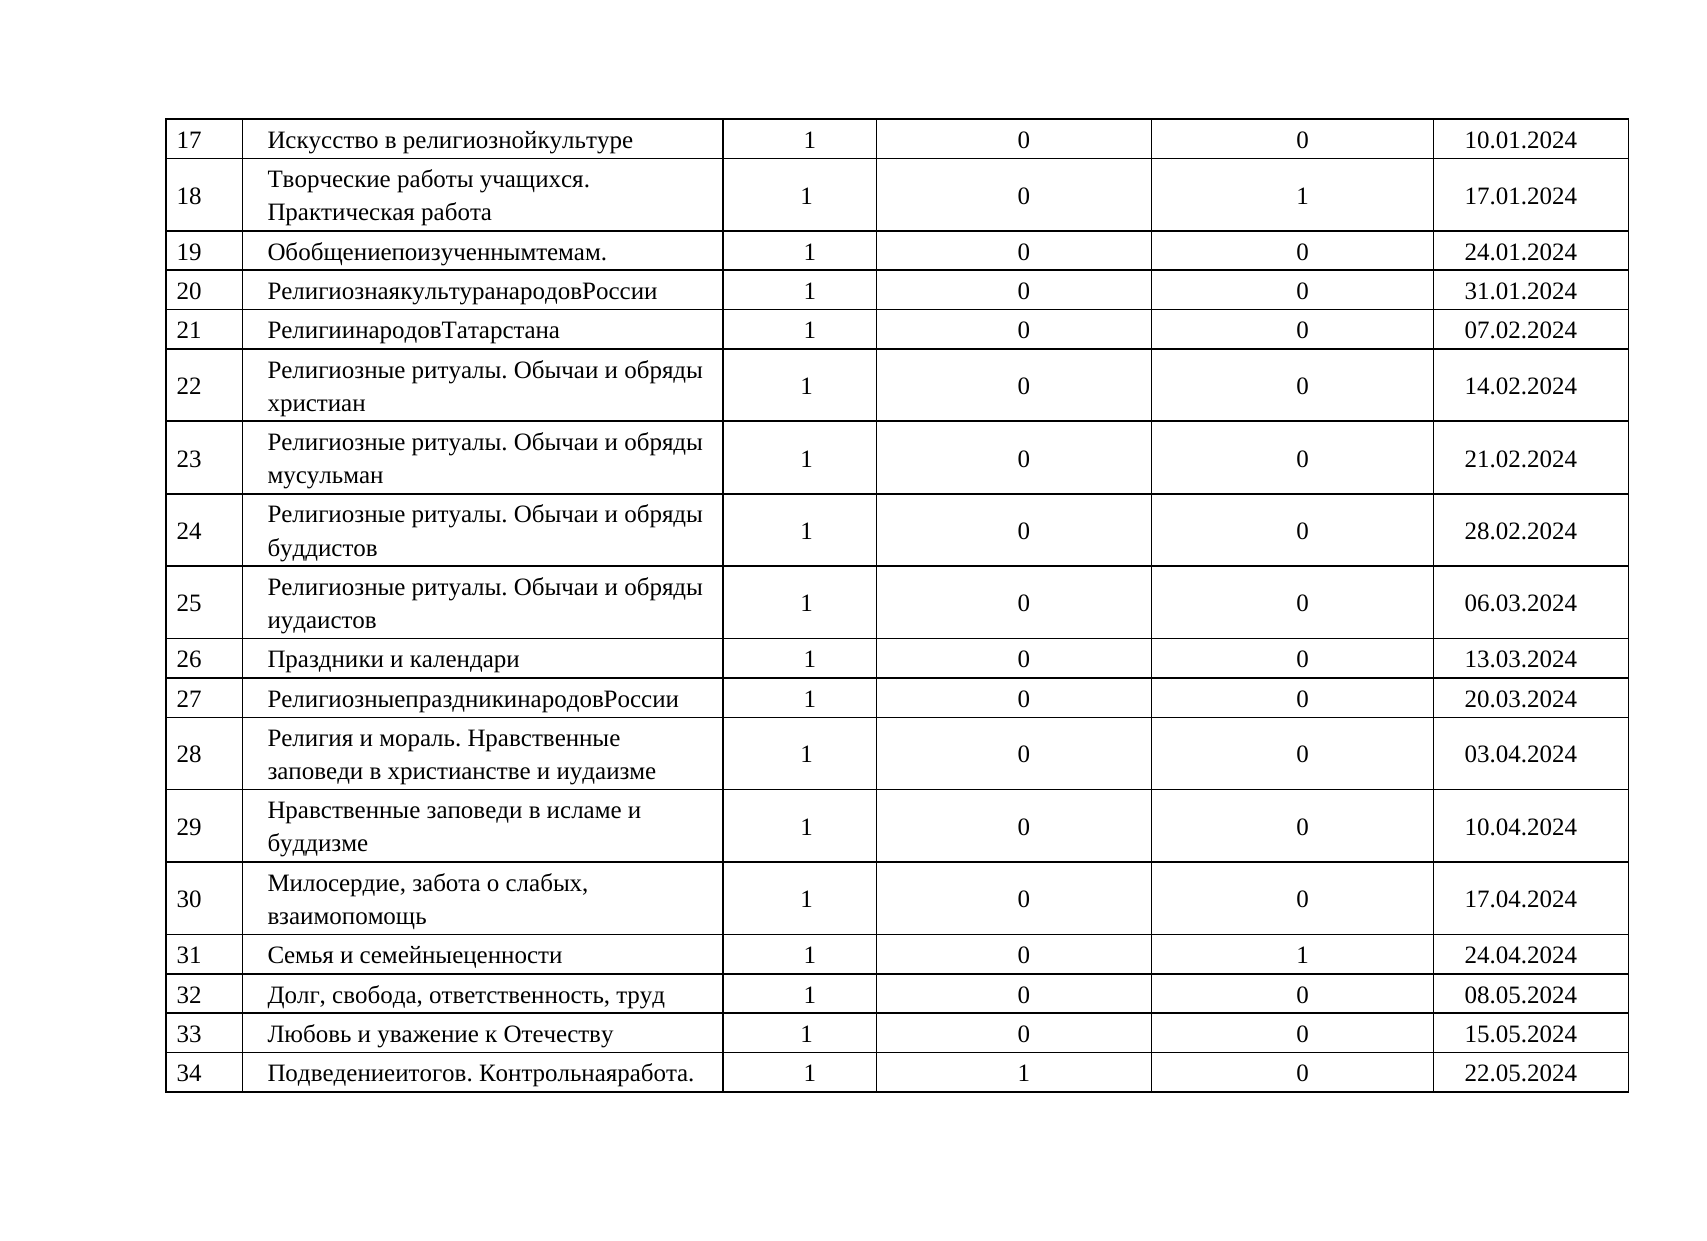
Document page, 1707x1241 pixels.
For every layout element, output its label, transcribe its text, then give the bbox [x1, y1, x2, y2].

table_cell 0 [1152, 350, 1433, 420]
table_cell 1 [724, 271, 876, 309]
table_cell Обобщениепоизученнымтемам. [243, 232, 722, 269]
table_cell 28 [167, 718, 242, 789]
table_cell 13.03.2024 [1434, 639, 1628, 677]
table_cell 23 [167, 422, 242, 493]
table_cell 15.05.2024 [1434, 1014, 1628, 1052]
table_cell 17 [167, 120, 242, 157]
table_cell 0 [1152, 567, 1433, 638]
table_cell 0 [1152, 639, 1433, 677]
table_cell РелигиозныепраздникинародовРоссии [243, 679, 722, 716]
table_cell Религиозные ритуалы. Обычаи и обряды буддистов [243, 495, 722, 565]
table_cell 31 [167, 935, 242, 973]
table_cell 24.01.2024 [1434, 232, 1628, 269]
table_cell 20.03.2024 [1434, 679, 1628, 716]
table_cell 1 [1152, 159, 1433, 230]
table_cell 18 [167, 159, 242, 230]
table_cell 0 [877, 863, 1151, 933]
table_cell 31.01.2024 [1434, 271, 1628, 309]
table_cell 07.02.2024 [1434, 310, 1628, 348]
table_cell 1 [724, 639, 876, 677]
table_cell Долг, свобода, ответственность, труд [243, 975, 722, 1012]
table_cell 0 [877, 935, 1151, 973]
table_cell Любовь и уважение к Отечеству [243, 1014, 722, 1052]
table_cell 0 [1152, 422, 1433, 493]
table_cell 24.04.2024 [1434, 935, 1628, 973]
table_cell 0 [1152, 790, 1433, 861]
table_cell 0 [1152, 1014, 1433, 1052]
table_cell 0 [877, 271, 1151, 309]
table_cell 0 [1152, 718, 1433, 789]
table_cell 1 [724, 567, 876, 638]
table_cell 0 [877, 495, 1151, 565]
table_cell 1 [724, 1014, 876, 1052]
table_cell Подведениеитогов. Контрольнаяработа. [243, 1053, 722, 1091]
table_cell 1 [724, 495, 876, 565]
table_cell 1 [724, 159, 876, 230]
table_cell 0 [877, 120, 1151, 157]
table_cell 34 [167, 1053, 242, 1091]
table_cell Религиозные ритуалы. Обычаи и обряды христиан [243, 350, 722, 420]
table_cell 0 [877, 790, 1151, 861]
table_cell 25 [167, 567, 242, 638]
table_cell 0 [1152, 679, 1433, 716]
table_cell 0 [877, 639, 1151, 677]
table_cell 28.02.2024 [1434, 495, 1628, 565]
table_cell 08.05.2024 [1434, 975, 1628, 1012]
table_cell 0 [1152, 232, 1433, 269]
table_cell 1 [1152, 935, 1433, 973]
table_cell 19 [167, 232, 242, 269]
table_cell 1 [724, 1053, 876, 1091]
table_cell 0 [1152, 495, 1433, 565]
table_cell 26 [167, 639, 242, 677]
table_cell 0 [1152, 271, 1433, 309]
table_cell 30 [167, 863, 242, 933]
table_cell 21.02.2024 [1434, 422, 1628, 493]
table_cell 0 [1152, 1053, 1433, 1091]
table_cell Религиозные ритуалы. Обычаи и обряды мусульман [243, 422, 722, 493]
table_cell Творческие работы учащихся. Практическая работа [243, 159, 722, 230]
table_cell Семья и семейныеценности [243, 935, 722, 973]
table_cell 0 [1152, 863, 1433, 933]
table_cell 27 [167, 679, 242, 716]
table_cell 14.02.2024 [1434, 350, 1628, 420]
table_cell 1 [724, 679, 876, 716]
table_cell Религия и мораль. Нравственные заповеди в христианстве и иудаизме [243, 718, 722, 789]
table_cell 1 [724, 422, 876, 493]
table_cell 1 [877, 1053, 1151, 1091]
table_cell 0 [877, 567, 1151, 638]
table_cell РелигиознаякультуранародовРоссии [243, 271, 722, 309]
table_cell 21 [167, 310, 242, 348]
table_cell Религиозные ритуалы. Обычаи и обряды иудаистов [243, 567, 722, 638]
table_cell 0 [877, 1014, 1151, 1052]
table_cell 0 [877, 159, 1151, 230]
table_cell 17.01.2024 [1434, 159, 1628, 230]
table_cell 1 [724, 350, 876, 420]
table_cell 0 [877, 718, 1151, 789]
table_cell Нравственные заповеди в исламе и буддизме [243, 790, 722, 861]
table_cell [243, 120, 722, 157]
table_cell 1 [724, 975, 876, 1012]
table_cell 20 [167, 271, 242, 309]
table_cell 32 [167, 975, 242, 1012]
table_cell 0 [877, 232, 1151, 269]
table_cell Милосердие, забота о слабых, взаимопомощь [243, 863, 722, 933]
table_cell 1 [724, 120, 876, 157]
table_cell 0 [1152, 310, 1433, 348]
table_cell 0 [877, 975, 1151, 1012]
table_cell 17.04.2024 [1434, 863, 1628, 933]
table_cell 0 [877, 422, 1151, 493]
table_cell 1 [724, 935, 876, 973]
table_cell 1 [724, 863, 876, 933]
table_cell 29 [167, 790, 242, 861]
table_cell 22 [167, 350, 242, 420]
table_cell 1 [724, 232, 876, 269]
table_cell 1 [724, 718, 876, 789]
table_cell 10.01.2024 [1434, 120, 1628, 157]
table_cell 10.04.2024 [1434, 790, 1628, 861]
table_cell 0 [1152, 120, 1433, 157]
table_cell 0 [1152, 975, 1433, 1012]
table_cell 0 [877, 310, 1151, 348]
table_cell Праздники и календари [243, 639, 722, 677]
table_cell 06.03.2024 [1434, 567, 1628, 638]
table_cell 03.04.2024 [1434, 718, 1628, 789]
table_cell РелигиинародовТатарстана [243, 310, 722, 348]
table_cell 0 [877, 679, 1151, 716]
table_cell 24 [167, 495, 242, 565]
table_cell 1 [724, 310, 876, 348]
table_cell 1 [724, 790, 876, 861]
table_cell 33 [167, 1014, 242, 1052]
table_cell 22.05.2024 [1434, 1053, 1628, 1091]
table_cell 0 [877, 350, 1151, 420]
